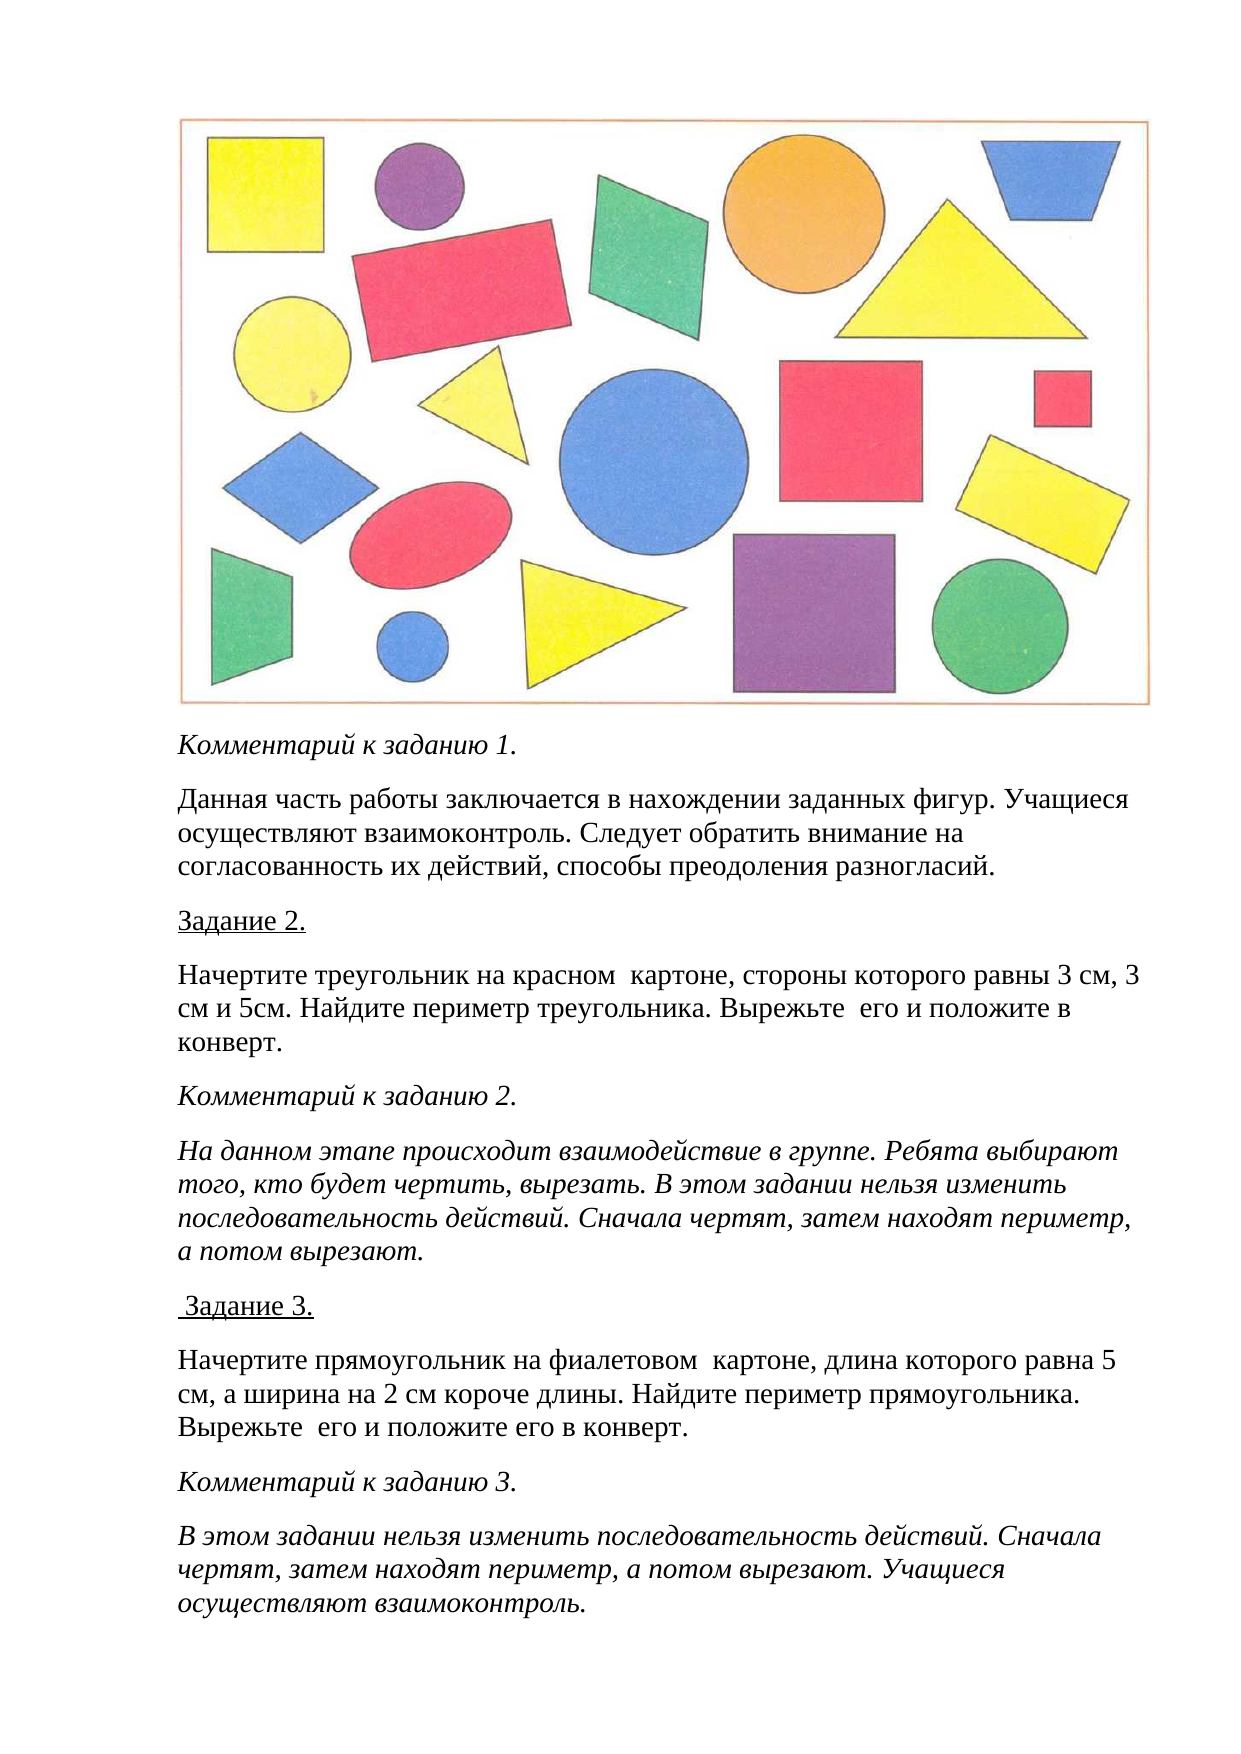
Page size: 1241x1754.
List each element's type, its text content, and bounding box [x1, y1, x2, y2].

text На данном этапе происходит взаимодействие в группе. Ребята выбирают того, кто будет чертить, вырезать. В этом задании нельзя изменить последовательность действий. Сначала чертят, затем находят периметр, а потом вырезают. [177, 1133, 1152, 1267]
text Данная часть работы заключается в нахождении заданных фигур. Учащиеся осуществляют взаимоконтроль. Следует обратить внимание на согласованность их действий, способы преодоления разногласий. [177, 781, 1152, 882]
picture [177, 118, 1152, 706]
text Комментарий к заданию 1. [177, 727, 1152, 760]
text Начертите треугольник на красном картоне, стороны которого равны 3 см, 3 см и 5см. Найдите периметр треугольника. Вырежьте его и положите в конверт. [177, 957, 1152, 1058]
text Комментарий к заданию 3. [177, 1464, 1152, 1497]
text Задание 3. [177, 1288, 1152, 1321]
text Начертите прямоугольник на фиалетовом картоне, длина которого равна 5 см, а ширина на 2 см короче длины. Найдите периметр прямоугольника. Вырежьте его и положите его в конверт. [177, 1342, 1152, 1443]
text Комментарий к заданию 2. [177, 1078, 1152, 1112]
text Задание 2. [177, 903, 1152, 936]
